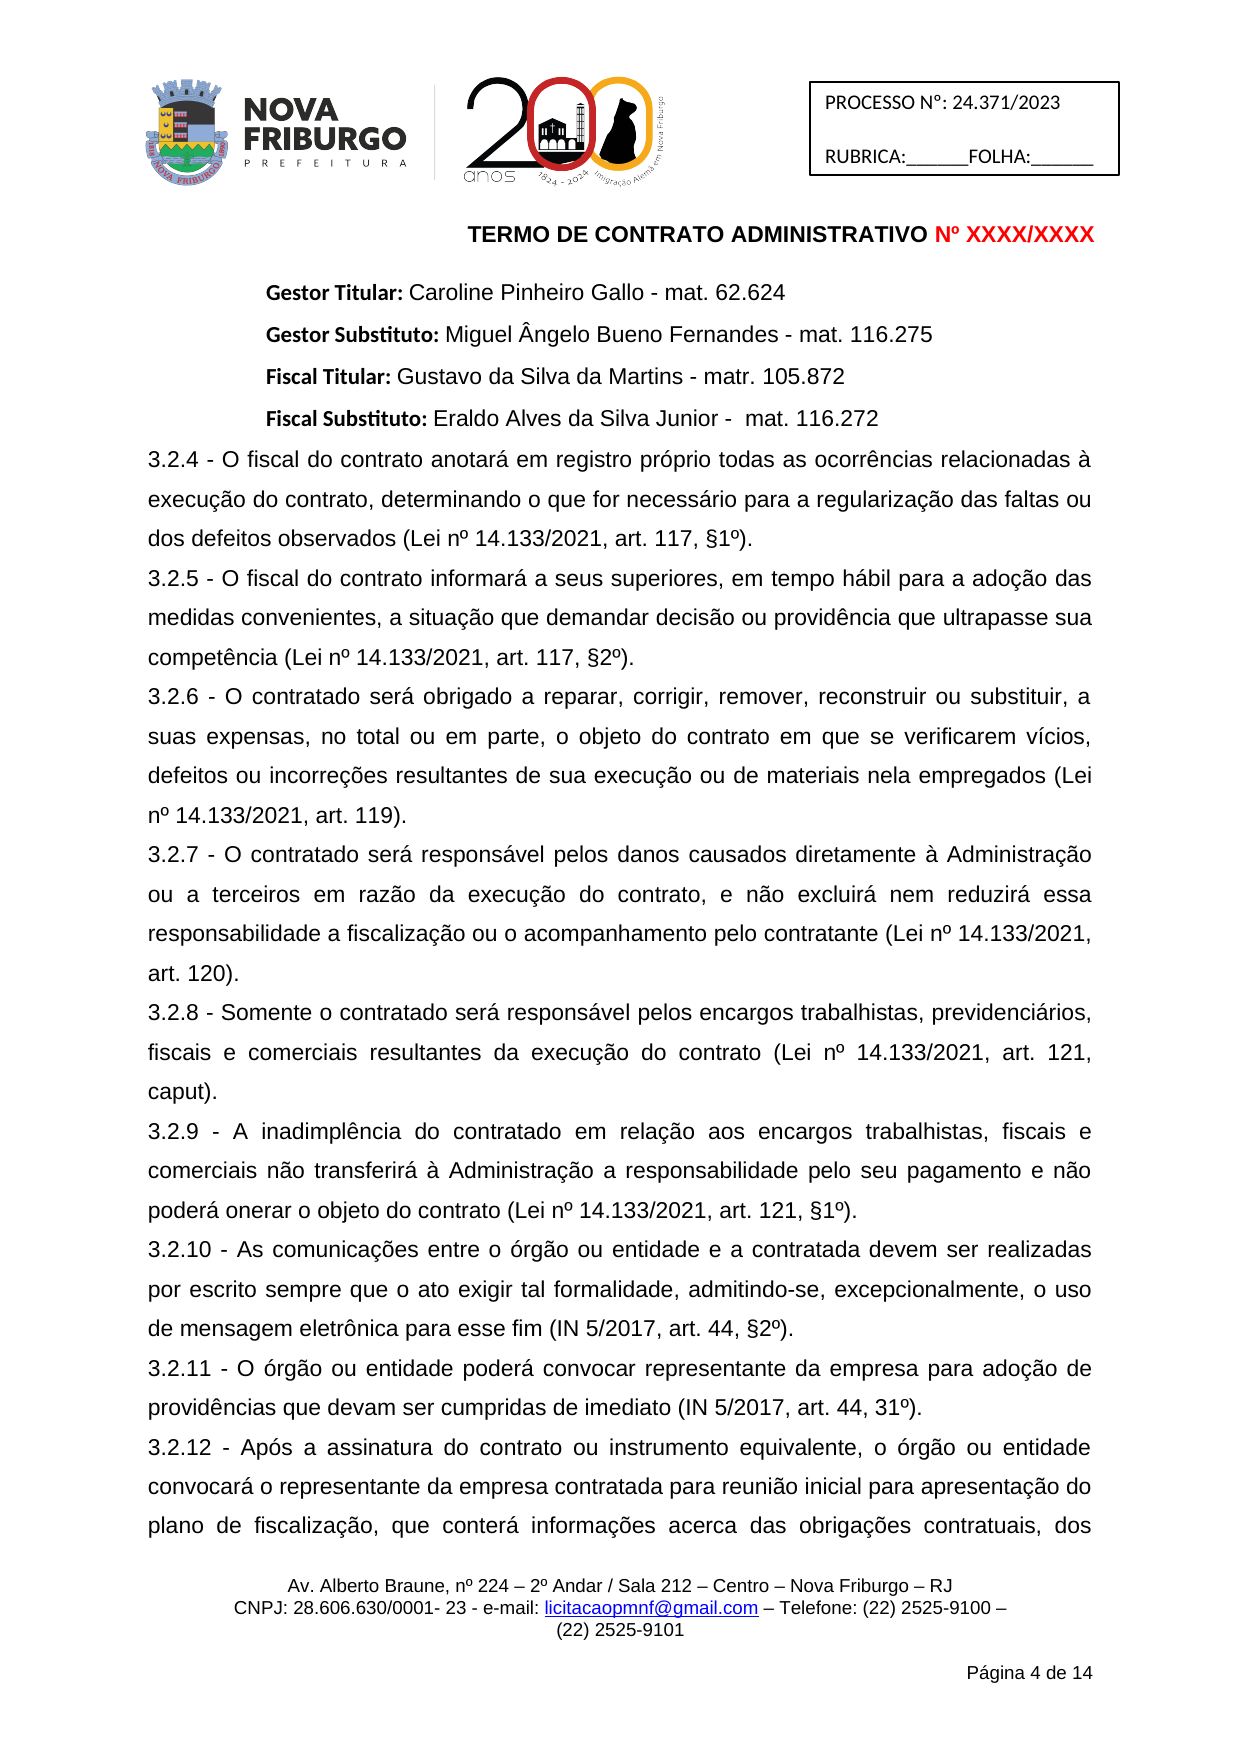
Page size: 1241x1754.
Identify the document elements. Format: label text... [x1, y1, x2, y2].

text 3.2.11 - O órgão ou entidade poderá convocar representante da empresa para adoção de providências que devam ser cumpridas de imediato (IN 5/2017, art. 44, 31º). [148, 1354, 1092, 1420]
text Gestor Titular: Caroline Pinheiro Gallo - mat. 62.624 [266, 278, 1092, 307]
text Fiscal Substituto: Eraldo Alves da Silva Junior - mat. 116.272 [266, 404, 1092, 432]
text 3.2.4 - O fiscal do contrato anotará em registro próprio todas as ocorrências relacionadas à execução do contrato, determinando o que for necessário para a regularização das faltas ou dos defeitos observados (Lei nº 14.133/2021, art. 117, §1º). [148, 446, 1092, 552]
picture [118, 44, 697, 215]
text 3.2.7 - O contratado será responsável pelos danos causados diretamente à Administração ou a terceiros em razão da execução do contrato, e não excluirá nem reduzirá essa responsabilidade a fiscalização ou o acompanhamento pelo contratante (Lei nº 14.133/2021, art. 120). [148, 841, 1092, 986]
text 3.2.5 - O fiscal do contrato informará a seus superiores, em tempo hábil para a adoção das medidas convenientes, a situação que demandar decisão ou providência que ultrapasse sua competência (Lei nº 14.133/2021, art. 117, §2º). [148, 565, 1092, 670]
text 3.2.8 - Somente o contratado será responsável pelos encargos trabalhistas, previdenciários, fiscais e comerciais resultantes da execução do contrato (Lei nº 14.133/2021, art. 121, caput). [148, 999, 1092, 1104]
text 3.2.9 - A inadimplência do contratado em relação aos encargos trabalhistas, fiscais e comerciais não transferirá à Administração a responsabilidade pelo seu pagamento e não poderá onerar o objeto do contrato (Lei nº 14.133/2021, art. 121, §1º). [148, 1118, 1092, 1223]
text 3.2.6 - O contratado será obrigado a reparar, corrigir, remover, reconstruir ou substituir, a suas expensas, no total ou em parte, o objeto do contrato em que se verificarem vícios, defeitos ou incorreções resultantes de sua execução ou de materiais nela empregados (Lei nº 14.133/2021, art. 119). [148, 683, 1092, 828]
text 3.2.10 - As comunicações entre o órgão ou entidade e a contratada devem ser realizadas por escrito sempre que o ato exigir tal formalidade, admitindo-se, excepcionalmente, o uso de mensagem eletrônica para esse fim (IN 5/2017, art. 44, §2º). [148, 1236, 1092, 1341]
text Gestor Substituto: Miguel Ângelo Bueno Fernandes - mat. 116.275 [266, 321, 1092, 348]
text Fiscal Titular: Gustavo da Silva da Martins - matr. 105.872 [266, 362, 1092, 391]
